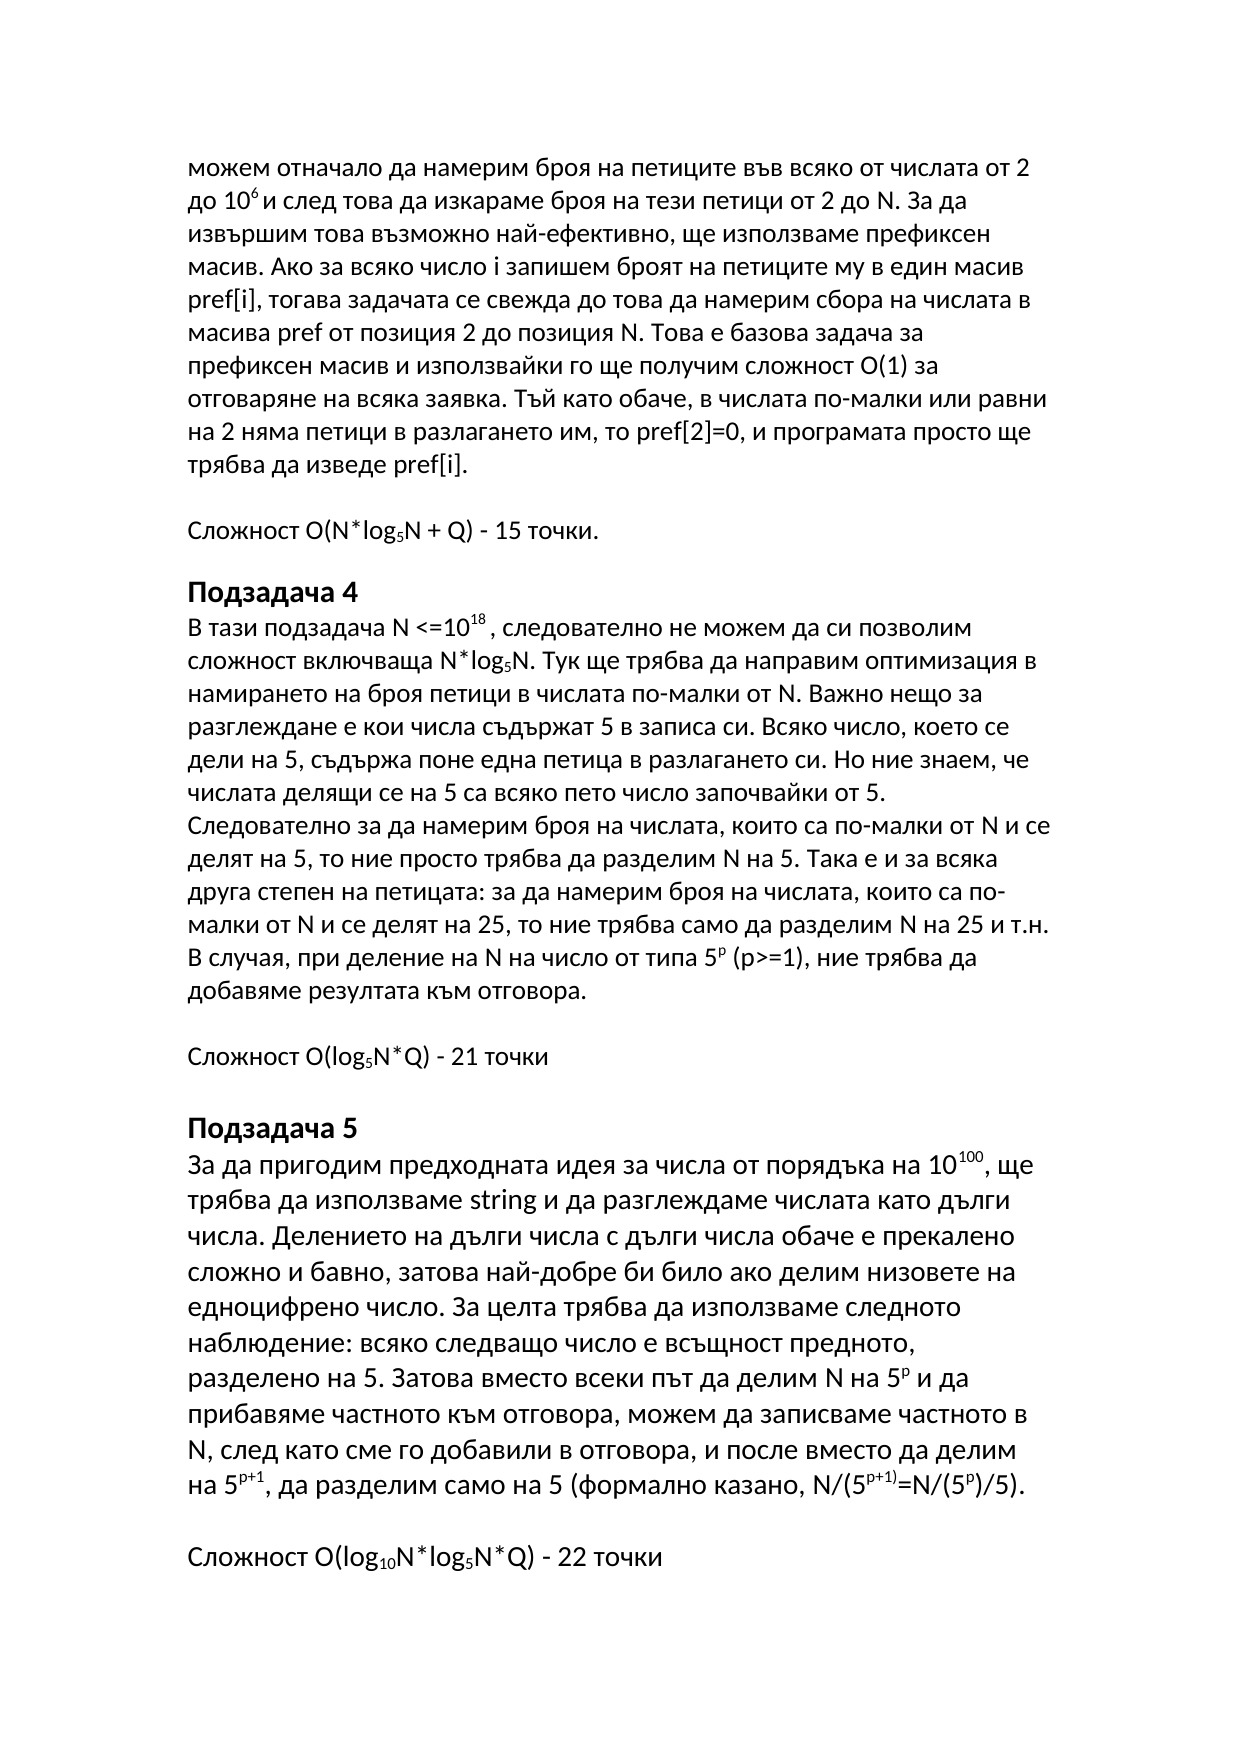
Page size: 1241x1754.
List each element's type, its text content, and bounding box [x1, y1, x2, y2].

text Подзадача 5 [187, 1108, 1053, 1146]
text Сложност О(log10N*log5N*Q) - 22 точки [187, 1538, 1053, 1573]
text В тази подзадача N <=1018 , следователно не можем да си позволим сложност включваща N*log5N. Тук ще трябва да направим оптимизация в намирането на броя петици в числата по-малки от N. Важно нещо за разглеждане е кои числа съдържат 5 в записа си. Всяко число, което се дели на 5, съдържа поне една петица в разлагането си. Но ние знаем, че числата делящи се на 5 са всяко пето число започвайки от 5. Следователно за да намерим броя на числата, които са по-малки от N и се делят на 5, то ние просто трябва да разделим N на 5. Така е и за всяка друга степен на петицата: за да намерим броя на числата, които са по-малки от N и се делят на 25, то ние трябва само да разделим N на 25 и т.н. В случая, при деление на N на число от типа 5p (p>=1), ние трябва да добавяме резултата към отговора. [187, 610, 1053, 1006]
text Сложност О(log5N*Q) - 21 точки [187, 1039, 1053, 1072]
text Сложност О(N*log5N + Q) - 15 точки. [187, 513, 1053, 572]
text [187, 150, 1053, 480]
text За да пригодим предходната идея за числа от порядъка на 10100, ще трябва да използваме string и да разглеждаме числата като дълги числа. Делението на дълги числа с дълги числа обаче е прекалено сложно и бавно, затова най-добре би било ако делим низовете на едноцифрено число. За целта трябва да използваме следното наблюдение: всяко следващо число е всъщност предното, разделено на 5. Затова вместо всеки път да делим N на 5p и да прибавяме частното към отговора, можем да записваме частното в N, след като сме го добавили в отговора, и после вместо да делим на 5p+1, да разделим само на 5 (формално казано, N/(5p+1)=N/(5p)/5). [187, 1146, 1053, 1502]
text Подзадача 4 [187, 572, 1053, 610]
